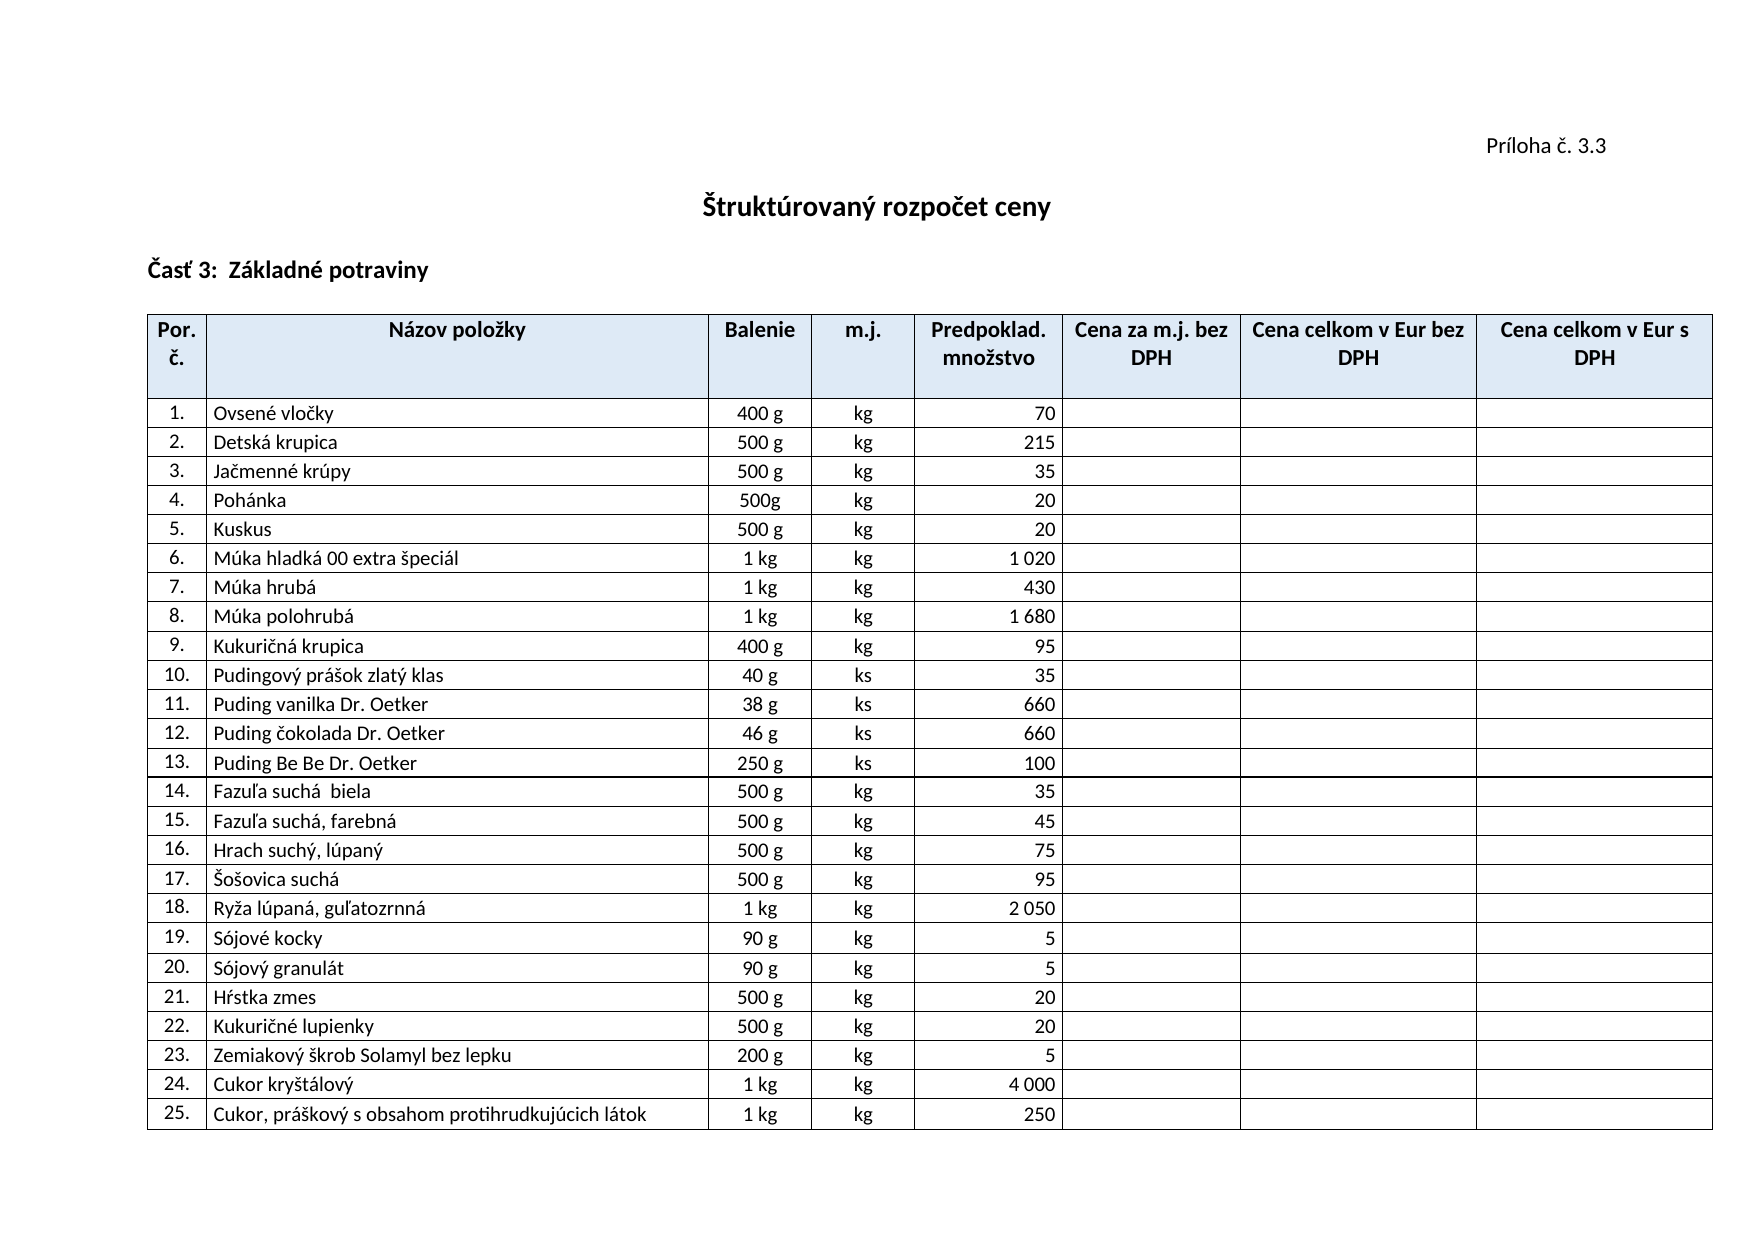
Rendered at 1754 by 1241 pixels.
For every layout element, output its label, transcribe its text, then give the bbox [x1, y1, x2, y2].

table_cell Kuskus [207, 515, 708, 543]
table_cell [1477, 1012, 1712, 1040]
table_cell Múka hladká 00 extra špeciál [207, 544, 708, 572]
table_header Názov položky [207, 315, 708, 398]
table_cell [1477, 544, 1712, 572]
table_cell 500 g [709, 457, 811, 485]
table_cell kg [812, 865, 914, 893]
table_cell 90 g [709, 954, 811, 982]
table_header Predpoklad. množstvo [915, 315, 1062, 398]
table_cell 4 000 [915, 1070, 1062, 1098]
table_cell 5 [915, 923, 1062, 953]
table_cell Hrach suchý, lúpaný [207, 836, 708, 864]
table_cell 4. [148, 486, 206, 514]
table_cell 18. [148, 894, 206, 922]
table_cell [1477, 632, 1712, 660]
table_cell [1241, 515, 1476, 543]
table_cell Fazuľa suchá, farebná [207, 807, 708, 834]
table_cell [1241, 1070, 1476, 1098]
table_cell 200 g [709, 1041, 811, 1069]
table_cell 17. [148, 865, 206, 893]
table_cell [1063, 865, 1240, 893]
table_cell 21. [148, 983, 206, 1011]
table_cell 1. [148, 399, 206, 427]
table_cell 500g [709, 486, 811, 514]
table_cell 400 g [709, 632, 811, 660]
table_cell [1477, 661, 1712, 689]
table_cell [1063, 778, 1240, 806]
table_cell [1477, 778, 1712, 806]
table_cell kg [812, 486, 914, 514]
table_cell 6. [148, 544, 206, 572]
table_cell 1 kg [709, 602, 811, 631]
table_cell 45 [915, 807, 1062, 834]
table_cell 500 g [709, 983, 811, 1011]
table_cell [1241, 661, 1476, 689]
table_cell 13. [148, 749, 206, 776]
table_cell 1 kg [709, 1070, 811, 1098]
table_cell Jačmenné krúpy [207, 457, 708, 485]
table_cell Ryža lúpaná, guľatozrnná [207, 894, 708, 922]
table_header Cena celkom v Eur bez DPH [1241, 315, 1476, 398]
table_cell [1063, 632, 1240, 660]
table_cell [1477, 399, 1712, 427]
table_cell 20. [148, 954, 206, 982]
table_cell 11. [148, 690, 206, 718]
table_cell 215 [915, 428, 1062, 456]
table_cell 250 g [709, 749, 811, 776]
table_cell [1477, 894, 1712, 922]
table_cell 660 [915, 719, 1062, 747]
table_cell kg [812, 1070, 914, 1098]
table_cell 250 [915, 1099, 1062, 1128]
table_cell [1241, 457, 1476, 485]
table_cell kg [812, 399, 914, 427]
table_cell [1063, 836, 1240, 864]
table_cell 20 [915, 1012, 1062, 1040]
table_cell Puding vanilka Dr. Oetker [207, 690, 708, 718]
table_cell Puding Be Be Dr. Oetker [207, 749, 708, 776]
table_cell [1477, 1070, 1712, 1098]
table_cell ks [812, 749, 914, 776]
table_cell [1241, 894, 1476, 922]
table_cell kg [812, 573, 914, 601]
table_cell 2 050 [915, 894, 1062, 922]
table_cell [1241, 923, 1476, 953]
table_cell kg [812, 807, 914, 834]
table_cell [1477, 923, 1712, 953]
table_cell Šošovica suchá [207, 865, 708, 893]
text Časť 3: Základné potraviny [148, 254, 1606, 285]
table_cell 20 [915, 486, 1062, 514]
table_cell Puding čokolada Dr. Oetker [207, 719, 708, 747]
table_cell 38 g [709, 690, 811, 718]
table_cell 5 [915, 1041, 1062, 1069]
table_cell [1063, 749, 1240, 776]
table_cell [1063, 486, 1240, 514]
table_cell 5 [915, 954, 1062, 982]
table_cell 1 680 [915, 602, 1062, 631]
table_cell 500 g [709, 1012, 811, 1040]
table_cell 10. [148, 661, 206, 689]
table_cell [1477, 602, 1712, 631]
table_cell [1063, 807, 1240, 834]
table_cell 500 g [709, 836, 811, 864]
table_cell [1241, 778, 1476, 806]
table_cell 430 [915, 573, 1062, 601]
table_cell [1063, 661, 1240, 689]
table_cell 90 g [709, 923, 811, 953]
table_cell kg [812, 1099, 914, 1128]
table_cell kg [812, 778, 914, 806]
table_cell Sójový granulát [207, 954, 708, 982]
table_cell 1 020 [915, 544, 1062, 572]
table_cell Cukor kryštálový [207, 1070, 708, 1098]
table_cell [1477, 690, 1712, 718]
table_cell [1063, 544, 1240, 572]
table_cell Múka hrubá [207, 573, 708, 601]
table_cell kg [812, 983, 914, 1011]
table_cell [1477, 515, 1712, 543]
table_cell ks [812, 719, 914, 747]
table_cell [1241, 573, 1476, 601]
table_cell Detská krupica [207, 428, 708, 456]
table_cell [1241, 399, 1476, 427]
table_cell [1477, 749, 1712, 776]
table_cell [1063, 923, 1240, 953]
table_cell 8. [148, 602, 206, 631]
table_cell 660 [915, 690, 1062, 718]
table_cell kg [812, 428, 914, 456]
table_cell 500 g [709, 515, 811, 543]
table_cell 14. [148, 778, 206, 806]
table_cell 22. [148, 1012, 206, 1040]
table_cell kg [812, 1041, 914, 1069]
table_cell [1241, 428, 1476, 456]
table_cell Pohánka [207, 486, 708, 514]
table_cell [1241, 602, 1476, 631]
table_cell [1477, 428, 1712, 456]
table_cell [1241, 807, 1476, 834]
table_cell 23. [148, 1041, 206, 1069]
table_cell kg [812, 1012, 914, 1040]
table_header Cena celkom v Eur s DPH [1477, 315, 1712, 398]
table_cell 500 g [709, 865, 811, 893]
table_cell 9. [148, 632, 206, 660]
table_cell [1063, 719, 1240, 747]
table_header Balenie [709, 315, 811, 398]
table_cell [1241, 1099, 1476, 1128]
table_cell [1063, 573, 1240, 601]
table_cell 75 [915, 836, 1062, 864]
table_cell 20 [915, 515, 1062, 543]
table_cell [1241, 865, 1476, 893]
table_header Por. č. [148, 315, 206, 398]
table_cell Ovsené vločky [207, 399, 708, 427]
table_cell 46 g [709, 719, 811, 747]
table_cell 1 kg [709, 573, 811, 601]
table_cell [1063, 1041, 1240, 1069]
table_cell [1241, 954, 1476, 982]
table_cell kg [812, 515, 914, 543]
table_cell Hŕstka zmes [207, 983, 708, 1011]
table_cell [1063, 399, 1240, 427]
table_cell [1477, 1099, 1712, 1128]
table_cell [1063, 515, 1240, 543]
table_cell 25. [148, 1099, 206, 1128]
table_cell [1477, 573, 1712, 601]
table_cell kg [812, 457, 914, 485]
table_cell [1241, 632, 1476, 660]
table_cell [1477, 983, 1712, 1011]
table_cell ks [812, 690, 914, 718]
table_cell 15. [148, 807, 206, 834]
table_cell kg [812, 954, 914, 982]
table_cell Cukor, práškový s obsahom protihrudkujúcich látok [207, 1099, 708, 1128]
table_cell [1241, 1012, 1476, 1040]
text Príloha č. 3.3 [148, 131, 1606, 159]
table_cell Fazuľa suchá biela [207, 778, 708, 806]
table_cell 500 g [709, 428, 811, 456]
table_cell [1241, 719, 1476, 747]
table_cell 70 [915, 399, 1062, 427]
table_cell kg [812, 894, 914, 922]
table_cell 400 g [709, 399, 811, 427]
table_cell Zemiakový škrob Solamyl bez lepku [207, 1041, 708, 1069]
table_cell 1 kg [709, 544, 811, 572]
table_cell kg [812, 836, 914, 864]
table_cell kg [812, 632, 914, 660]
table_cell [1477, 486, 1712, 514]
table_cell Sójové kocky [207, 923, 708, 953]
table_cell [1477, 836, 1712, 864]
table_cell [1241, 983, 1476, 1011]
table_cell 1 kg [709, 1099, 811, 1128]
table_cell 16. [148, 836, 206, 864]
table_cell [1241, 749, 1476, 776]
table_cell [1063, 457, 1240, 485]
table_cell [1063, 1070, 1240, 1098]
table_cell 24. [148, 1070, 206, 1098]
table_cell [1063, 602, 1240, 631]
table_cell [1063, 983, 1240, 1011]
table_cell 5. [148, 515, 206, 543]
table_header m.j. [812, 315, 914, 398]
table_cell 35 [915, 661, 1062, 689]
table_cell [1241, 836, 1476, 864]
table_cell [1063, 1099, 1240, 1128]
table_cell 2. [148, 428, 206, 456]
table_cell [1477, 954, 1712, 982]
table_header Cena za m.j. bez DPH [1063, 315, 1240, 398]
table_cell 95 [915, 632, 1062, 660]
table_cell kg [812, 544, 914, 572]
table_cell [1477, 457, 1712, 485]
table_cell 35 [915, 457, 1062, 485]
table_cell 7. [148, 573, 206, 601]
table_cell [1477, 1041, 1712, 1069]
table_cell 3. [148, 457, 206, 485]
table_cell [1241, 690, 1476, 718]
table_cell [1477, 719, 1712, 747]
table_cell 12. [148, 719, 206, 747]
table_cell Kukuričná krupica [207, 632, 708, 660]
table_cell [1241, 1041, 1476, 1069]
table_cell [1241, 486, 1476, 514]
table_cell Pudingový prášok zlatý klas [207, 661, 708, 689]
table_cell 40 g [709, 661, 811, 689]
text Štruktúrovaný rozpočet ceny [148, 188, 1606, 224]
table_cell 100 [915, 749, 1062, 776]
table_cell [1063, 894, 1240, 922]
table_cell [1063, 690, 1240, 718]
table_cell 500 g [709, 807, 811, 834]
table_cell 500 g [709, 778, 811, 806]
table_cell [1477, 865, 1712, 893]
table_cell 19. [148, 923, 206, 953]
table_cell 95 [915, 865, 1062, 893]
table_cell Kukuričné lupienky [207, 1012, 708, 1040]
table_cell 20 [915, 983, 1062, 1011]
table_cell Múka polohrubá [207, 602, 708, 631]
table_cell [1063, 954, 1240, 982]
table_cell [1477, 807, 1712, 834]
table_cell 35 [915, 778, 1062, 806]
table_cell kg [812, 923, 914, 953]
table_cell kg [812, 602, 914, 631]
table_cell [1241, 544, 1476, 572]
table_cell [1063, 1012, 1240, 1040]
table_cell 1 kg [709, 894, 811, 922]
table_cell [1063, 428, 1240, 456]
table_cell ks [812, 661, 914, 689]
